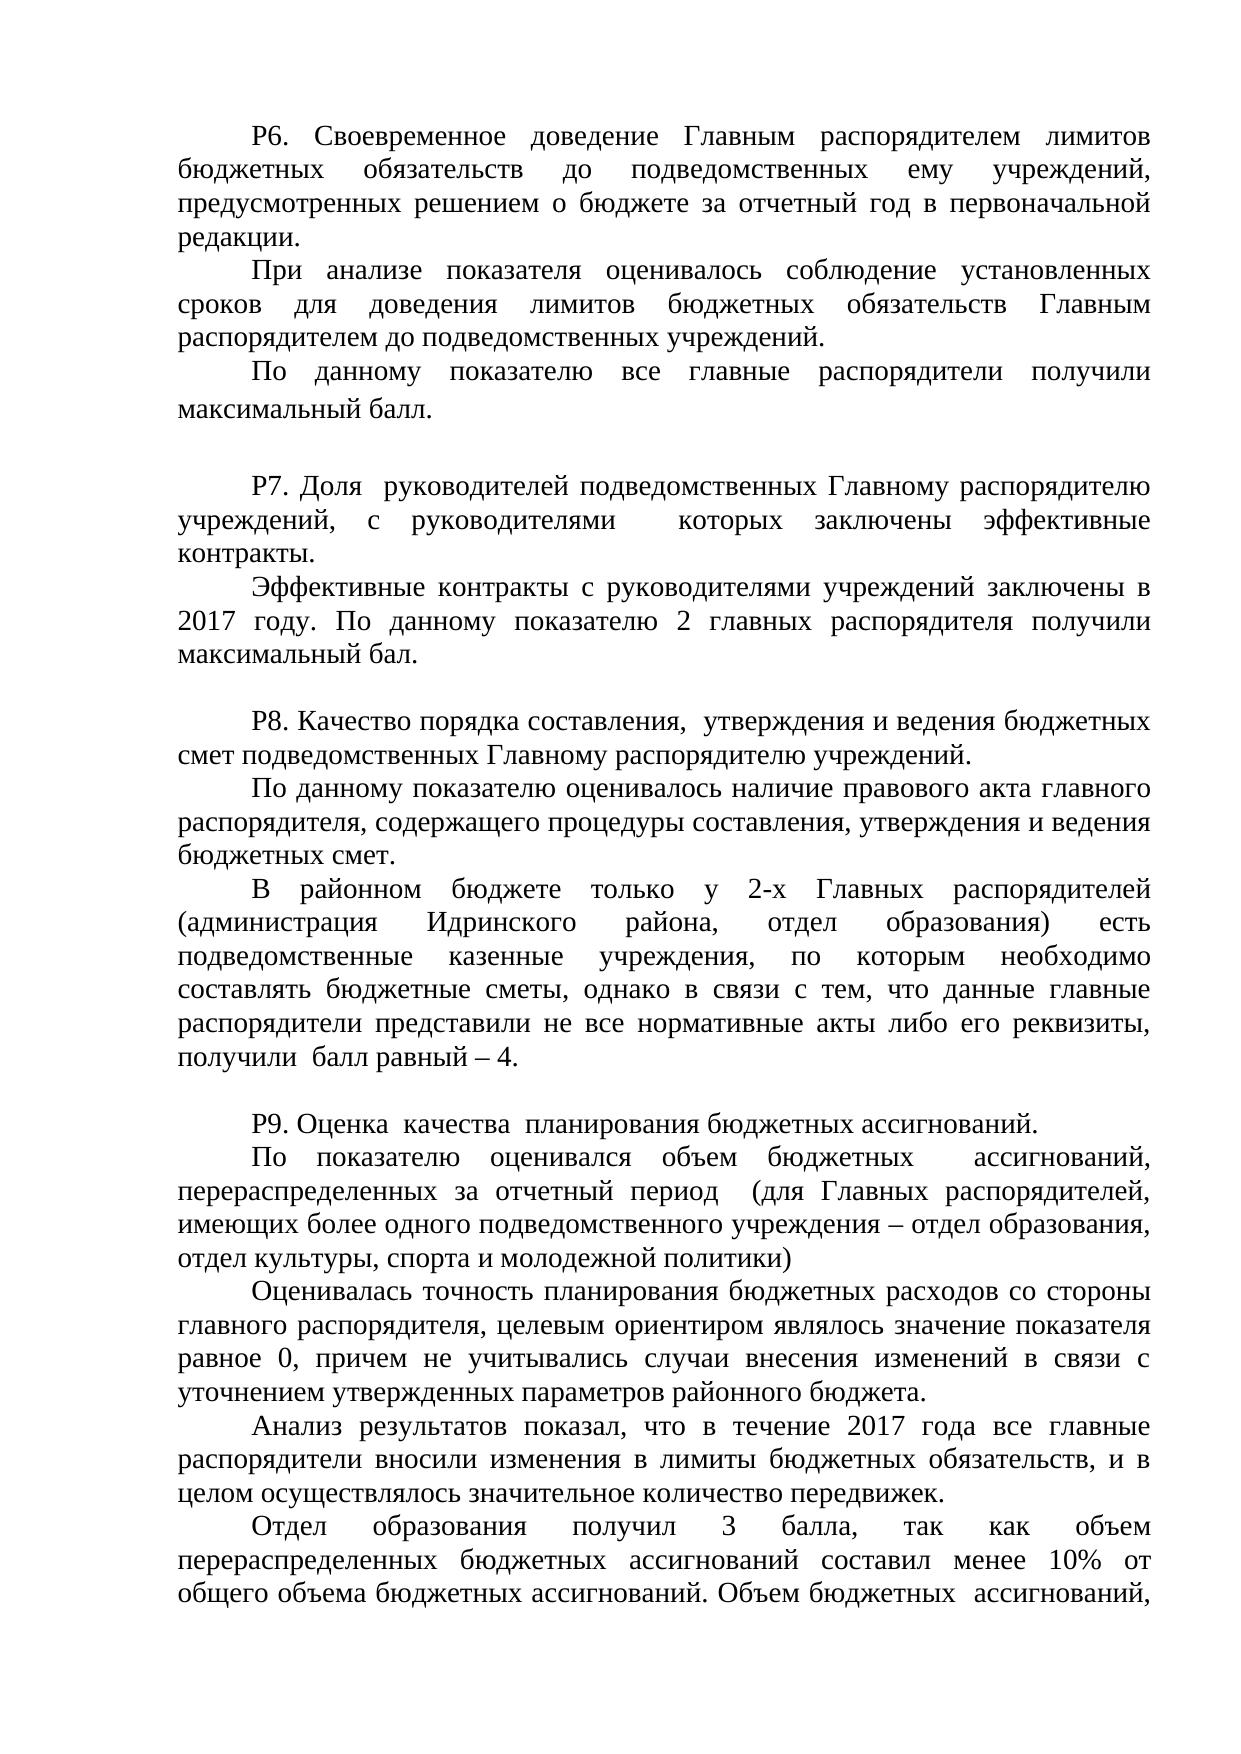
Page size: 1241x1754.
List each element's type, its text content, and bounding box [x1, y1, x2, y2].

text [177, 1508, 1152, 1609]
text Оценивалась точность планирования бюджетных расходов со стороны главного распорядителя, целевым ориентиром являлось значение показателя равное 0, причем не учитывались случаи внесения изменений в связи с уточнением утвержденных параметров районного бюджета. [177, 1273, 1152, 1408]
text По данному показателю оценивалось наличие правового акта главного распорядителя, содержащего процедуры составления, утверждения и ведения бюджетных смет. [177, 770, 1152, 871]
text Р7. Доля руководителей подведомственных Главному распорядителю учреждений, с руководителями которых заключены эффективные контракты. [177, 468, 1152, 569]
text По данному показателю все главные распорядители получили максимальный балл. [177, 353, 1152, 425]
text Р8. Качество порядка составления, утверждения и ведения бюджетных смет подведомственных Главному распорядителю учреждений. [177, 703, 1152, 770]
text Эффективные контракты с руководителями учреждений заключены в 2017 году. По данному показателю 2 главных распорядителя получили максимальный бал. [177, 569, 1152, 670]
text Р9. Оценка качества планирования бюджетных ассигнований. [177, 1106, 1152, 1139]
text Р6. Своевременное доведение Главным распорядителем лимитов бюджетных обязательств до подведомственных ему учреждений, предусмотренных решением о бюджете за отчетный год в первоначальной редакции. [177, 118, 1152, 252]
text В районном бюджете только у 2-х Главных распорядителей (администрация Идринского района, отдел образования) есть подведомственные казенные учреждения, по которым необходимо составлять бюджетные сметы, однако в связи с тем, что данные главные распорядители представили не все нормативные акты либо его реквизиты, получили балл равный – 4. [177, 871, 1152, 1072]
text При анализе показателя оценивалось соблюдение установленных сроков для доведения лимитов бюджетных обязательств Главным распорядителем до подведомственных учреждений. [177, 252, 1152, 353]
text Анализ результатов показал, что в течение 2017 года все главные распорядители вносили изменения в лимиты бюджетных обязательств, и в целом осуществлялось значительное количество передвижек. [177, 1408, 1152, 1508]
text По показателю оценивался объем бюджетных ассигнований, перераспределенных за отчетный период (для Главных распорядителей, имеющих более одного подведомственного учреждения – отдел образования, отдел культуры, спорта и молодежной политики) [177, 1139, 1152, 1273]
